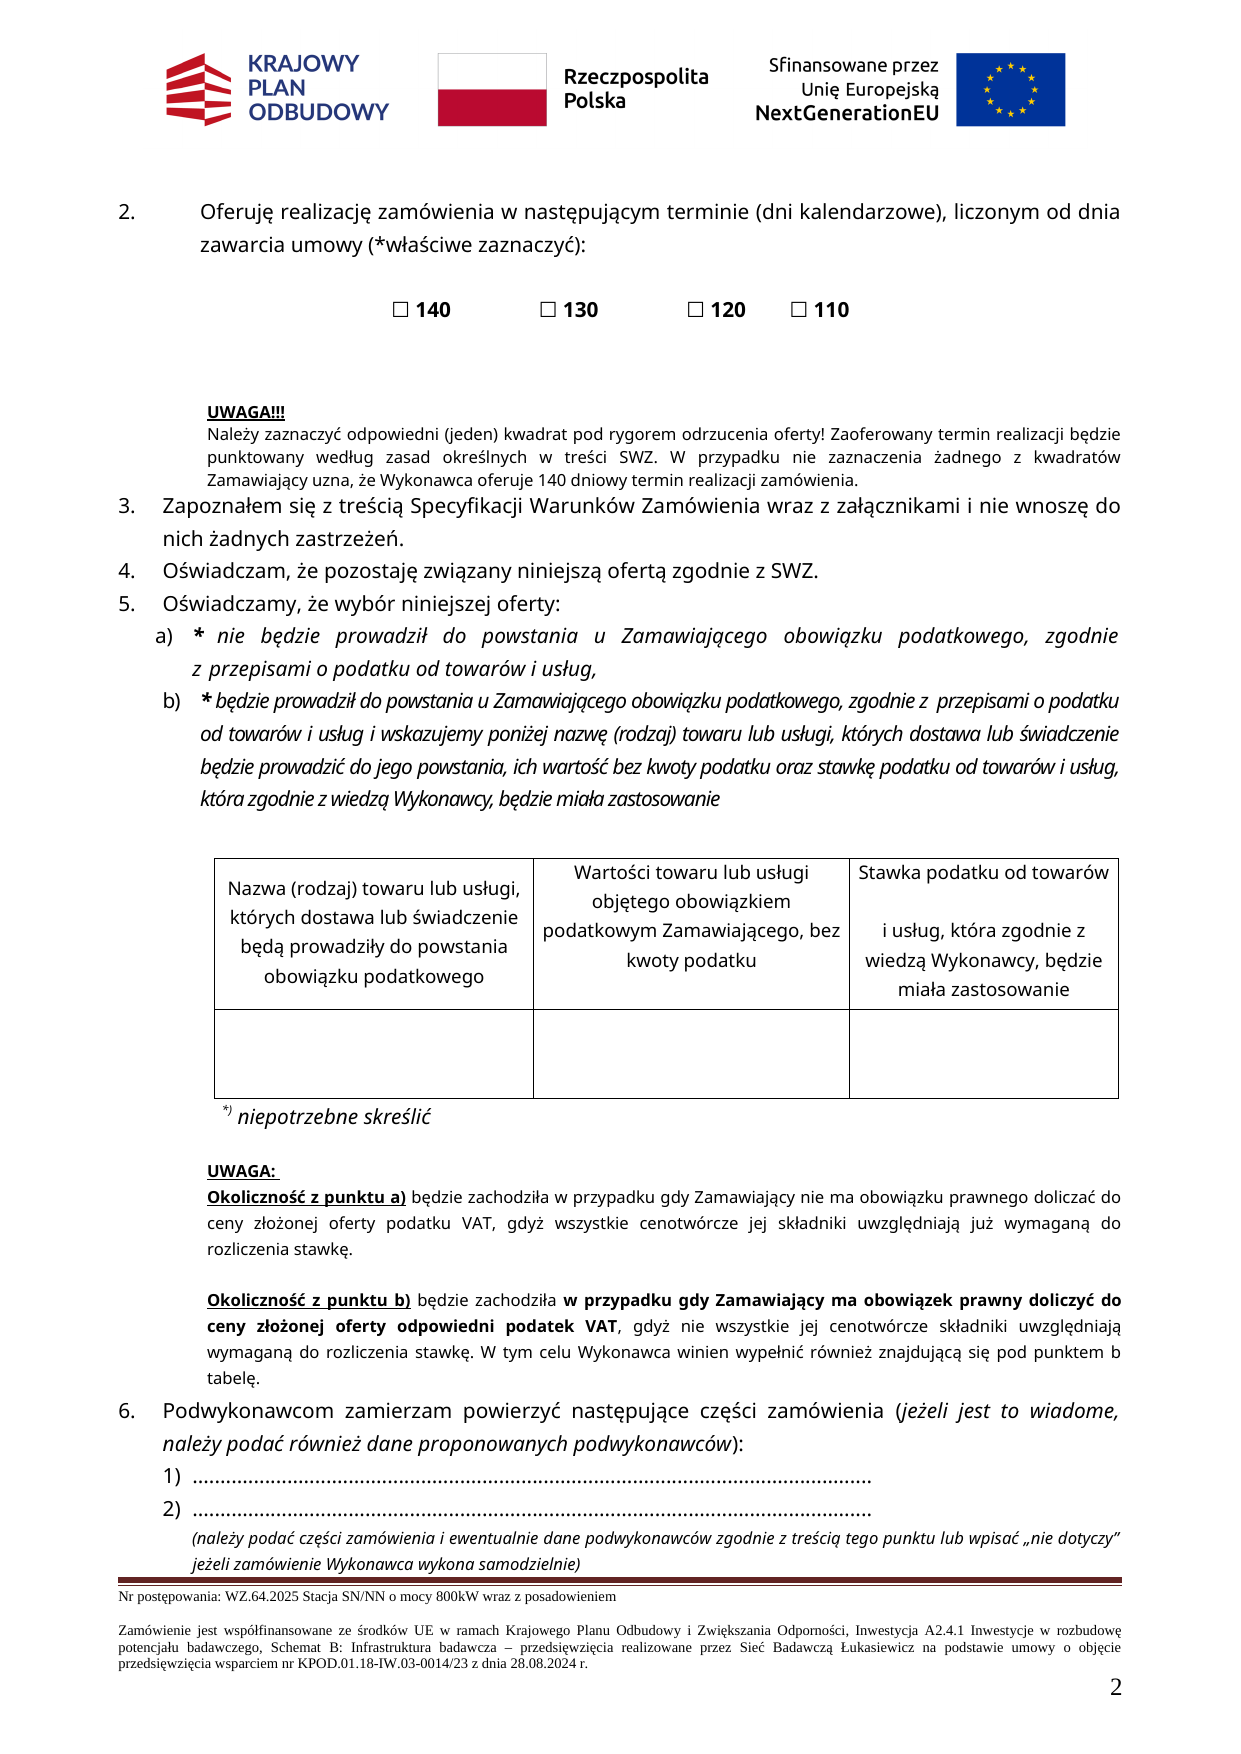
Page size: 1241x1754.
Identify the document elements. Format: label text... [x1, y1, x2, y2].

text UWAGA!!! [207, 400, 1122, 423]
table_cell [850, 1010, 1118, 1097]
list Podwykonawcom zamierzam powierzyć następujące części zamówienia (jeżeli jest to wiadome, należy podać również dane proponowanych podwykonawców): [118, 1396, 1122, 1457]
text (należy podać części zamówienia i ewentualnie dane podwykonawców zgodnie z treścią tego punktu lub wpisać „nie dotyczy” jeżeli zamówienie Wykonawca wykona samodzielnie) [192, 1527, 1122, 1575]
title * będzie prowadził do powstania u Zamawiającego obowiązku podatkowego, zgodnie z przepisami o podatku od towarów i usług i wskazujemy poniżej nazwę (rodzaj) towaru lub usługi, których dostawa lub świadczenie będzie prowadzić do jego powstania, ich wartość bez kwoty podatku oraz stawkę podatku od towarów i usług, która zgodnie z wiedzą Wykonawcy, będzie miała zastosowanie [162, 687, 1122, 813]
list Oświadczam, że pozostaję związany niniejszą ofertą zgodnie z SWZ. [118, 556, 1122, 585]
text Należy zaznaczyć odpowiedni (jeden) kwadrat pod rygorem odrzucenia oferty! Zaoferowany termin realizacji będzie punktowany według zasad określnych w treści SWZ. W przypadku nie zaznaczenia żadnego z kwadratów Zamawiający uzna, że Wykonawca oferuje 140 dniowy termin realizacji zamówienia. [207, 423, 1122, 491]
picture [143, 29, 1088, 149]
list Oferuję realizację zamówienia w następującym terminie (dni kalendarzowe), liczonym od dnia zawarcia umowy (*właściwe zaznaczyć): [118, 197, 1122, 258]
list Oświadczamy, że wybór niniejszej oferty: [118, 589, 1122, 617]
text Okoliczność z punktu a) będzie zachodziła w przypadku gdy Zamawiający nie ma obowiązku prawnego doliczać do ceny złożonej oferty podatku VAT, gdyż wszystkie cenotwórcze jej składniki uwzględniają już wymaganą do rozliczenia stawkę. [207, 1186, 1122, 1260]
list Zapoznałem się z treścią Specyfikacji Warunków Zamówienia wraz z załącznikami i nie wnoszę do nich żadnych zastrzeżeń. [118, 491, 1122, 552]
list .......................................................................................................................... [162, 1494, 1122, 1522]
text Okoliczność z punktu b) będzie zachodziła w przypadku gdy Zamawiający ma obowiązek prawny doliczyć do ceny złożonej oferty odpowiedni podatek VAT, gdyż nie wszystkie jej cenotwórcze składniki uwzględniają wymaganą do rozliczenia stawkę. W tym celu Wykonawca winien wypełnić również znajdującą się pod punktem b tabelę. [207, 1289, 1122, 1389]
list .......................................................................................................................... [162, 1461, 1122, 1490]
table_cell [215, 1010, 533, 1097]
list *) niepotrzebne skreślić [222, 1102, 1122, 1130]
list * nie będzie prowadził do powstania u Zamawiającego obowiązku podatkowego, zgodnie z przepisami o podatku od towarów i usług, [155, 621, 1122, 682]
text UWAGA: [177, 1159, 1122, 1182]
table_header Wartości towaru lub usługi objętego obowiązkiem podatkowym Zamawiającego, bez kwoty podatku [534, 859, 849, 1009]
text 140 130 120 110 [118, 295, 1122, 323]
table_header Stawka podatku od towarów i usług, która zgodnie z wiedzą Wykonawcy, będzie miała zastosowanie [850, 859, 1118, 1009]
table_cell [534, 1010, 849, 1097]
table_header Nazwa (rodzaj) towaru lub usługi, których dostawa lub świadczenie będą prowadziły do powstania obowiązku podatkowego [215, 859, 533, 1009]
